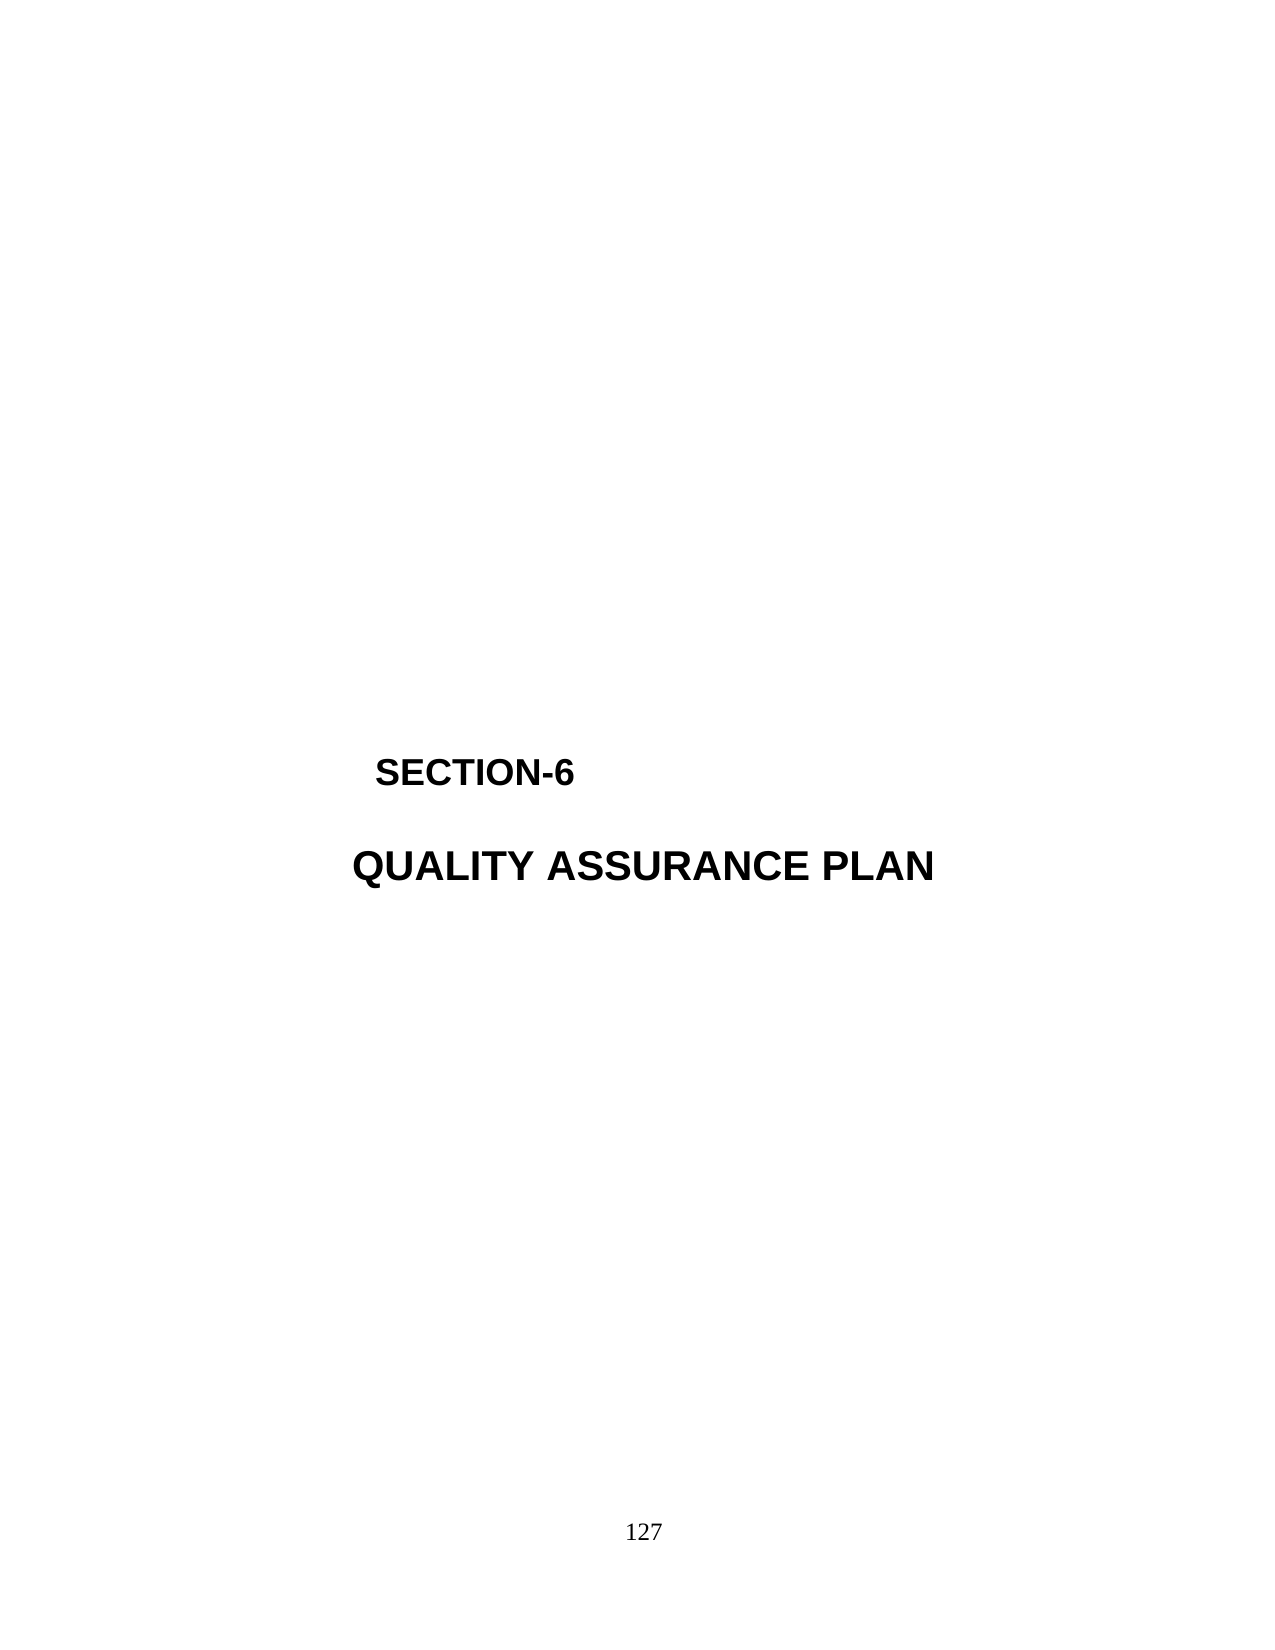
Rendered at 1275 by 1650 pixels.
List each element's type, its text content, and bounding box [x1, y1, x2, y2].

text SECTION-6 [300, 751, 1137, 794]
text QUALITY ASSURANCE PLAN [150, 842, 1137, 889]
